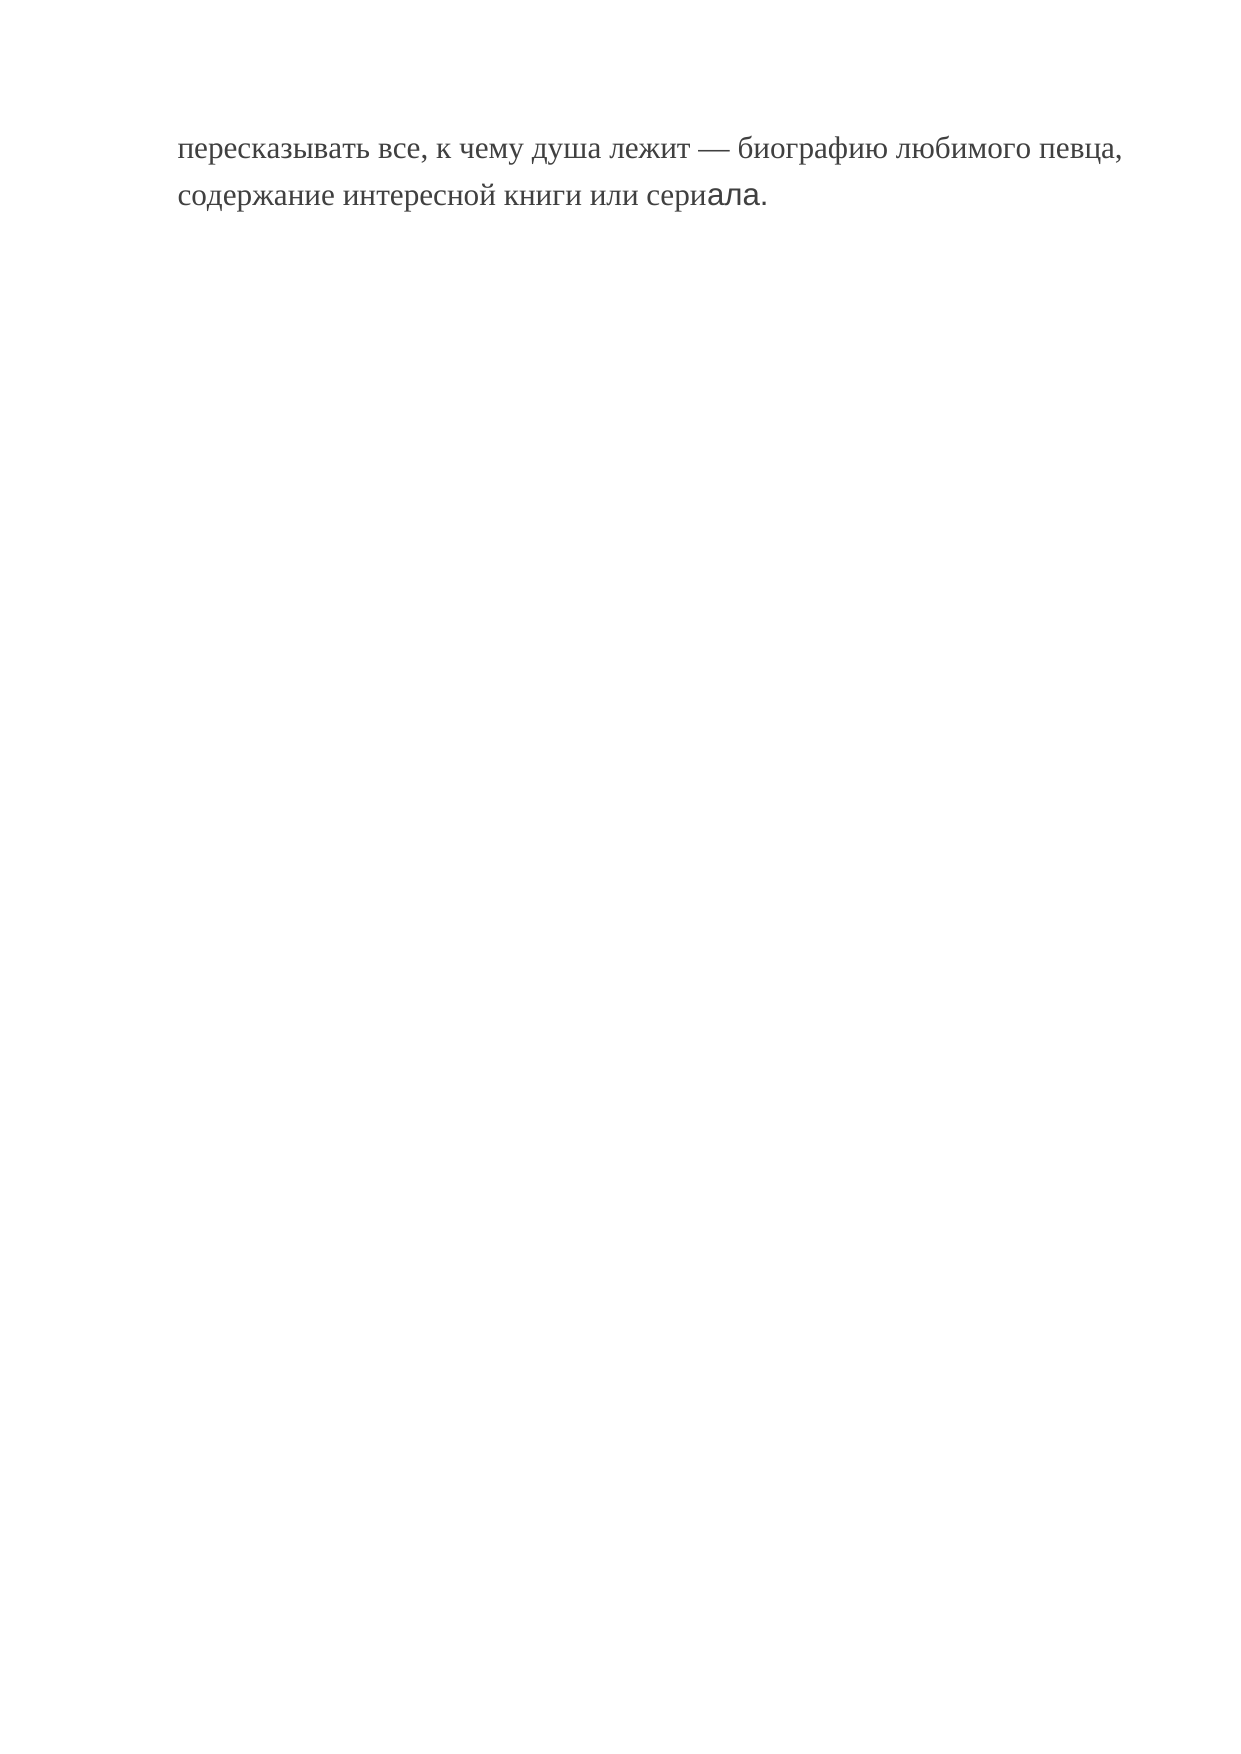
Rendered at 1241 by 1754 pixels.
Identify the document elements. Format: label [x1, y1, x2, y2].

text [177, 118, 1152, 212]
